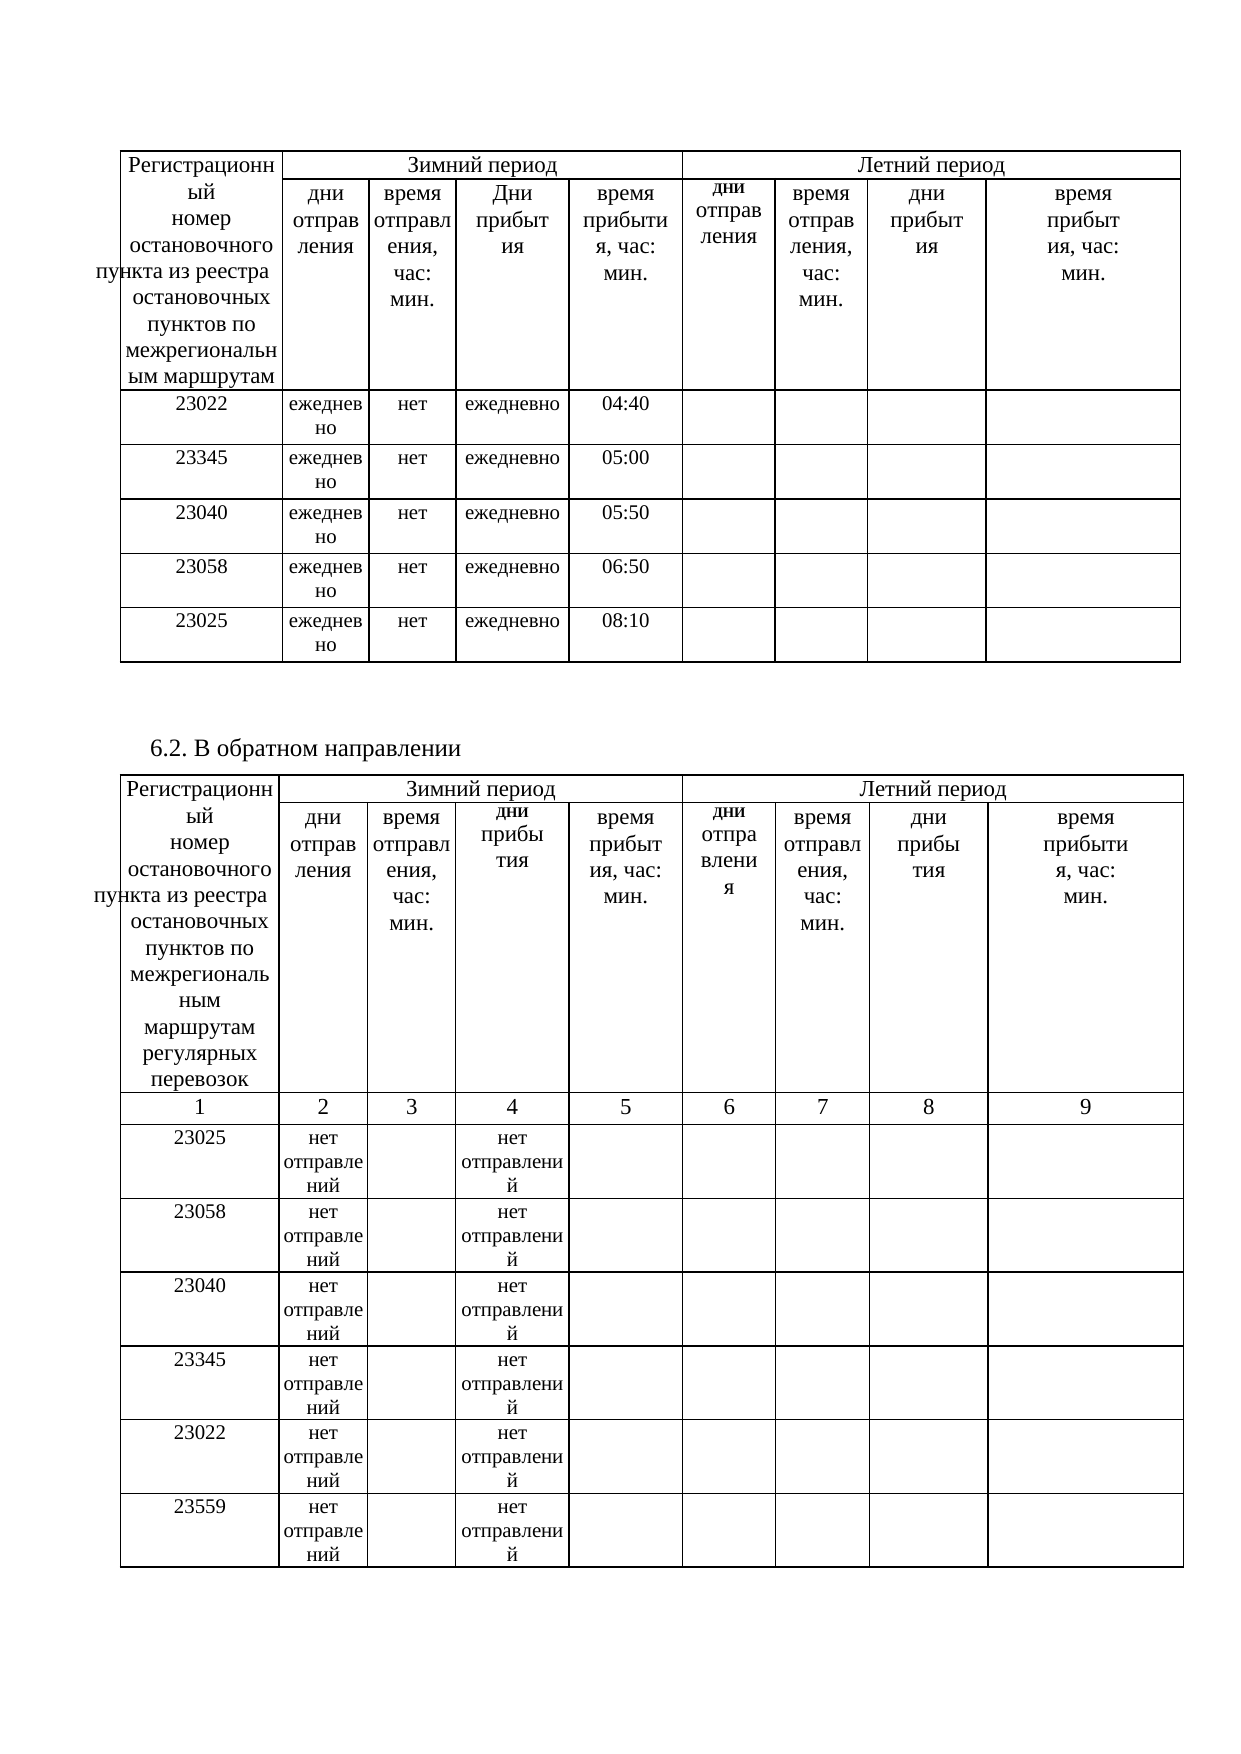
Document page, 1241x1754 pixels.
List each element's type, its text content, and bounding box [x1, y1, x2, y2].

table_cell [870, 1125, 987, 1197]
table_cell время прибыти я, час: мин. [989, 803, 1183, 1092]
table_cell 3 [368, 1093, 455, 1124]
table_cell ДНИ отпра влени я [683, 803, 775, 1092]
table_cell нет отправлений [280, 1125, 367, 1197]
table_cell [987, 500, 1180, 552]
table_cell [776, 1125, 869, 1197]
table_cell нет отправлений [456, 1494, 568, 1566]
table_cell [683, 1273, 775, 1345]
table_cell [776, 1273, 869, 1345]
table_cell ДНИ прибы тия [456, 803, 568, 1092]
table_cell [868, 445, 985, 498]
table_cell дни прибыт ия [868, 180, 985, 389]
table_cell [870, 1494, 987, 1566]
table_cell [683, 1494, 775, 1566]
table_cell дни отправ ления [283, 180, 368, 389]
table_header Регистрационный номер остановочного пункта из реестра остановочных пунктов по межрегиональным маршрутам регулярных перевозок [121, 776, 278, 1092]
table_cell нет отправлений [280, 1273, 367, 1345]
table_cell [776, 1494, 869, 1566]
table_cell 05:50 [570, 500, 682, 552]
table_cell нет [370, 500, 455, 552]
table_cell [368, 1347, 455, 1419]
table_cell время прибыт ия, час: мин. [987, 180, 1180, 389]
table_cell [987, 608, 1180, 661]
table_cell [683, 1420, 775, 1492]
table_cell нет отправлений [280, 1347, 367, 1419]
table_cell [870, 1273, 987, 1345]
table_cell 08:10 [570, 608, 682, 661]
table_cell [989, 1420, 1183, 1492]
table_cell [570, 1199, 682, 1271]
table_cell время прибыт ия, час: мин. [570, 803, 682, 1092]
table_cell 23345 [121, 445, 282, 498]
table_cell [683, 1347, 775, 1419]
table_cell Дни прибыт ия [457, 180, 568, 389]
table_cell [683, 445, 774, 498]
table_cell ежедневно [283, 445, 368, 498]
table_cell время прибыти я, час: мин. [570, 180, 682, 389]
table_cell [868, 391, 985, 444]
table_cell 8 [870, 1093, 987, 1124]
table_cell ДНИ отправ ления [683, 180, 774, 389]
table_cell [368, 1420, 455, 1492]
table_cell 23040 [121, 500, 282, 552]
table_cell ежедневно [283, 391, 368, 444]
table_cell [570, 1273, 682, 1345]
table_cell 4 [456, 1093, 568, 1124]
table_cell нет отправлений [456, 1125, 568, 1197]
table_cell [989, 1494, 1183, 1566]
table_cell ежедневно [283, 554, 368, 607]
table_cell ежедневно [457, 500, 568, 552]
table_cell 23058 [121, 554, 282, 607]
table_header Летний период [683, 152, 1180, 178]
table_cell [683, 608, 774, 661]
table_cell нет отправлений [280, 1494, 367, 1566]
table_cell время отправ ления, час: мин. [776, 180, 867, 389]
table_cell нет отправлений [280, 1420, 367, 1492]
table_cell [776, 445, 867, 498]
table_cell [868, 554, 985, 607]
table_cell [776, 1347, 869, 1419]
table_cell [570, 1125, 682, 1197]
table_cell 7 [776, 1093, 869, 1124]
table_cell [368, 1199, 455, 1271]
table_cell нет [370, 445, 455, 498]
table_cell ежедневно [283, 500, 368, 552]
table_cell [870, 1199, 987, 1271]
table_cell ежедневно [457, 608, 568, 661]
table_cell 23025 [121, 1125, 278, 1197]
table_cell [683, 1125, 775, 1197]
text 6.2. В обратном направлении [150, 733, 1090, 761]
table_cell 04:40 [570, 391, 682, 444]
table_cell ежедневно [457, 445, 568, 498]
table_cell 23040 [121, 1273, 278, 1345]
table_cell [870, 1347, 987, 1419]
table_cell [987, 445, 1180, 498]
table_cell 6 [683, 1093, 775, 1124]
table_cell 1 [121, 1093, 278, 1124]
table_cell время отправл ения, час: мин. [370, 180, 455, 389]
table_cell нет [370, 608, 455, 661]
table_cell [989, 1347, 1183, 1419]
table_cell [868, 500, 985, 552]
table_cell 5 [570, 1093, 682, 1124]
table_cell [776, 554, 867, 607]
table_cell 06:50 [570, 554, 682, 607]
table_cell [870, 1420, 987, 1492]
table_cell [570, 1347, 682, 1419]
table_cell нет отправлений [456, 1199, 568, 1271]
table_cell 23025 [121, 608, 282, 661]
table_cell [987, 554, 1180, 607]
table_header Зимний период [280, 776, 682, 802]
table_cell ежедневно [457, 554, 568, 607]
table_cell нет [370, 554, 455, 607]
table_cell [987, 391, 1180, 444]
table_cell [776, 500, 867, 552]
table_cell [776, 1420, 869, 1492]
table_cell 23058 [121, 1199, 278, 1271]
table_header Летний период [683, 776, 1183, 802]
table_cell [683, 1199, 775, 1271]
table_cell [776, 608, 867, 661]
table_cell [368, 1125, 455, 1197]
table_cell [570, 1494, 682, 1566]
table_cell [368, 1494, 455, 1566]
table_cell [683, 500, 774, 552]
table_header Зимний период [283, 152, 682, 178]
table_cell 23022 [121, 391, 282, 444]
table_cell дни прибы тия [870, 803, 987, 1092]
table_cell [683, 554, 774, 607]
table_cell время отправл ения, час: мин. [368, 803, 455, 1092]
table_cell нет [370, 391, 455, 444]
table_cell [868, 608, 985, 661]
table_cell 23559 [121, 1494, 278, 1566]
table_cell 23345 [121, 1347, 278, 1419]
table_cell 2 [280, 1093, 367, 1124]
table_cell [683, 391, 774, 444]
table_cell нет отправлений [456, 1273, 568, 1345]
table_cell [776, 1199, 869, 1271]
table_cell нет отправлений [456, 1420, 568, 1492]
table_cell [368, 1273, 455, 1345]
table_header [121, 152, 282, 389]
table_cell [989, 1199, 1183, 1271]
table_cell [989, 1125, 1183, 1197]
table_cell 9 [989, 1093, 1183, 1124]
table_cell нет отправлений [456, 1347, 568, 1419]
table_cell 05:00 [570, 445, 682, 498]
table_cell [570, 1420, 682, 1492]
table_cell [989, 1273, 1183, 1345]
table_cell ежедневно [457, 391, 568, 444]
table_cell нет отправлений [280, 1199, 367, 1271]
table_cell 23022 [121, 1420, 278, 1492]
table_cell дни отправ ления [280, 803, 367, 1092]
table_cell [776, 391, 867, 444]
table_cell время отправл ения, час: мин. [776, 803, 869, 1092]
table_cell ежедневно [283, 608, 368, 661]
